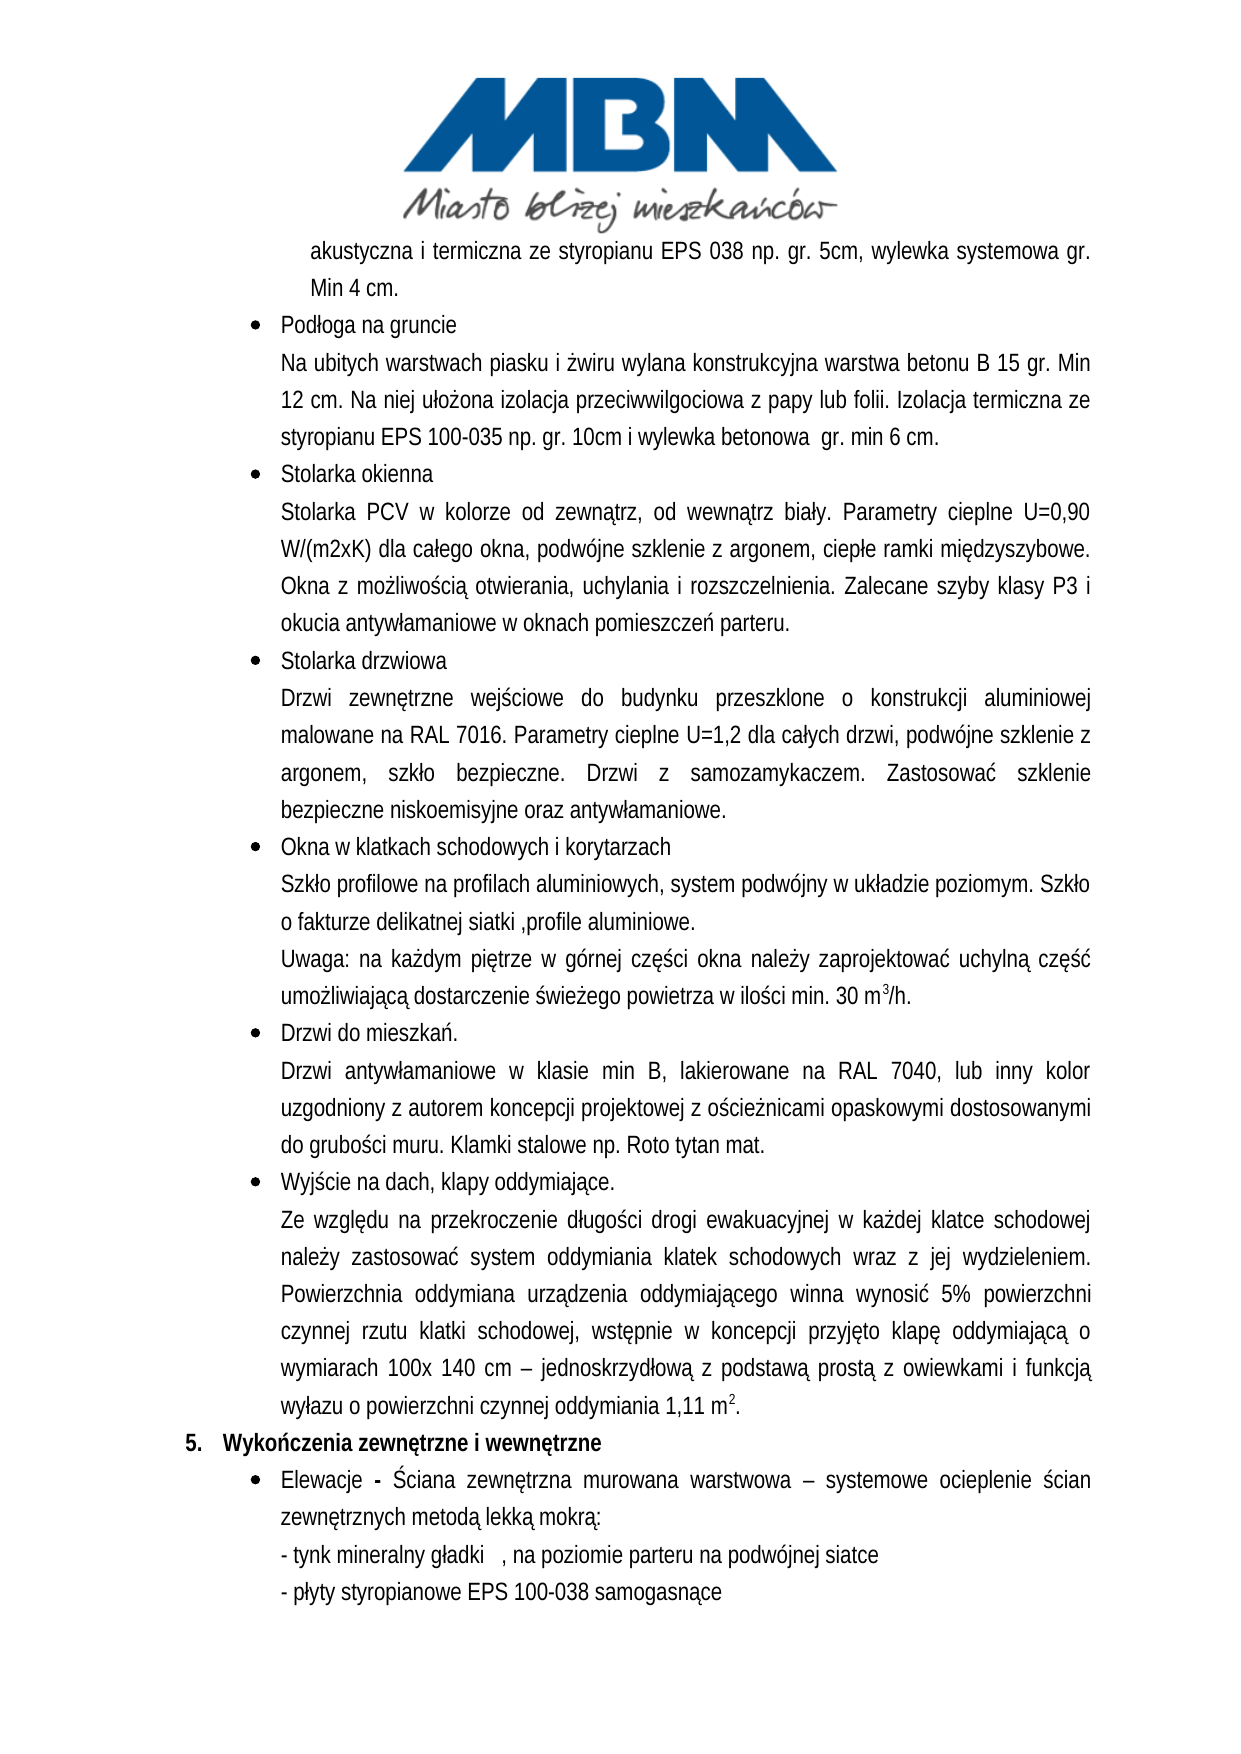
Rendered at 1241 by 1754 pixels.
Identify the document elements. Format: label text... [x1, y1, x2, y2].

text - tynk mineralny gładki , na poziomie parteru na podwójnej siatce [281, 1539, 1093, 1568]
list Drzwi do mieszkań. [251, 1018, 1093, 1047]
list Szkło profilowe na profilach aluminiowych, system podwójny w układzie poziomym. Szkło o fakturze delikatnej siatki ,profile aluminiowe. [281, 869, 1093, 935]
list Na ubitych warstwach piasku i żwiru wylana konstrukcyjna warstwa betonu B 15 gr. Min 12 cm. Na niej ułożona izolacja przeciwwilgociowa z papy lub folii. Izolacja termiczna ze styropianu EPS 100-035 np. gr. 10cm i wylewka betonowa gr. min 6 cm. [281, 348, 1093, 451]
list Stolarka drzwiowa [251, 646, 1093, 674]
list Podłoga na gruncie [251, 310, 1093, 339]
picture [395, 73, 845, 236]
list Stolarka PCV w kolorze od zewnątrz, od wewnątrz biały. Parametry cieplne U=0,90 W/(m2xK) dla całego okna, podwójne szklenie z argonem, ciepłe ramki międzyszybowe. Okna z możliwością otwierania, uchylania i rozszczelnienia. Zalecane szyby klasy P3 i okucia antywłamaniowe w oknach pomieszczeń parteru. [281, 497, 1093, 637]
list Wykończenia zewnętrzne i wewnętrzne [185, 1428, 1093, 1456]
list Stolarka okienna [251, 459, 1093, 488]
text - płyty styropianowe EPS 100-038 samogasnące [281, 1577, 1093, 1605]
list Ze względu na przekroczenie długości drogi ewakuacyjnej w każdej klatce schodowej należy zastosować system oddymiania klatek schodowych wraz z jej wydzieleniem. Powierzchnia oddymiana urządzenia oddymiającego winna wynosić 5% powierzchni czynnej rzutu klatki schodowej, wstępnie w koncepcji przyjęto klapę oddymiającą o wymiarach 100x 140 cm – jednoskrzydłową z podstawą prostą z owiewkami i funkcją wyłazu o powierzchni czynnej oddymiania 1,11 m2. [281, 1205, 1093, 1419]
list Wyjście na dach, klapy oddymiające. [251, 1167, 1093, 1196]
list Okna w klatkach schodowych i korytarzach [251, 832, 1093, 861]
list Uwaga: na każdym piętrze w górnej części okna należy zaprojektować uchylną część umożliwiającą dostarczenie świeżego powietrza w ilości min. 30 m3/h. [281, 944, 1093, 1009]
list Drzwi zewnętrzne wejściowe do budynku przeszklone o konstrukcji aluminiowej malowane na RAL 7016. Parametry cieplne U=1,2 dla całych drzwi, podwójne szklenie z argonem, szkło bezpieczne. Drzwi z samozamykaczem. Zastosować szklenie bezpieczne niskoemisyjne oraz antywłamaniowe. [281, 683, 1093, 823]
list Drzwi antywłamaniowe w klasie min B, lakierowane na RAL 7040, lub inny kolor uzgodniony z autorem koncepcji projektowej z ościeżnicami opaskowymi dostosowanymi do grubości muru. Klamki stalowe np. Roto tytan mat. [281, 1056, 1093, 1159]
list Elewacje - Ściana zewnętrzna murowana warstwowa – systemowe ocieplenie ścian zewnętrznych metodą lekką mokrą: [251, 1465, 1093, 1531]
